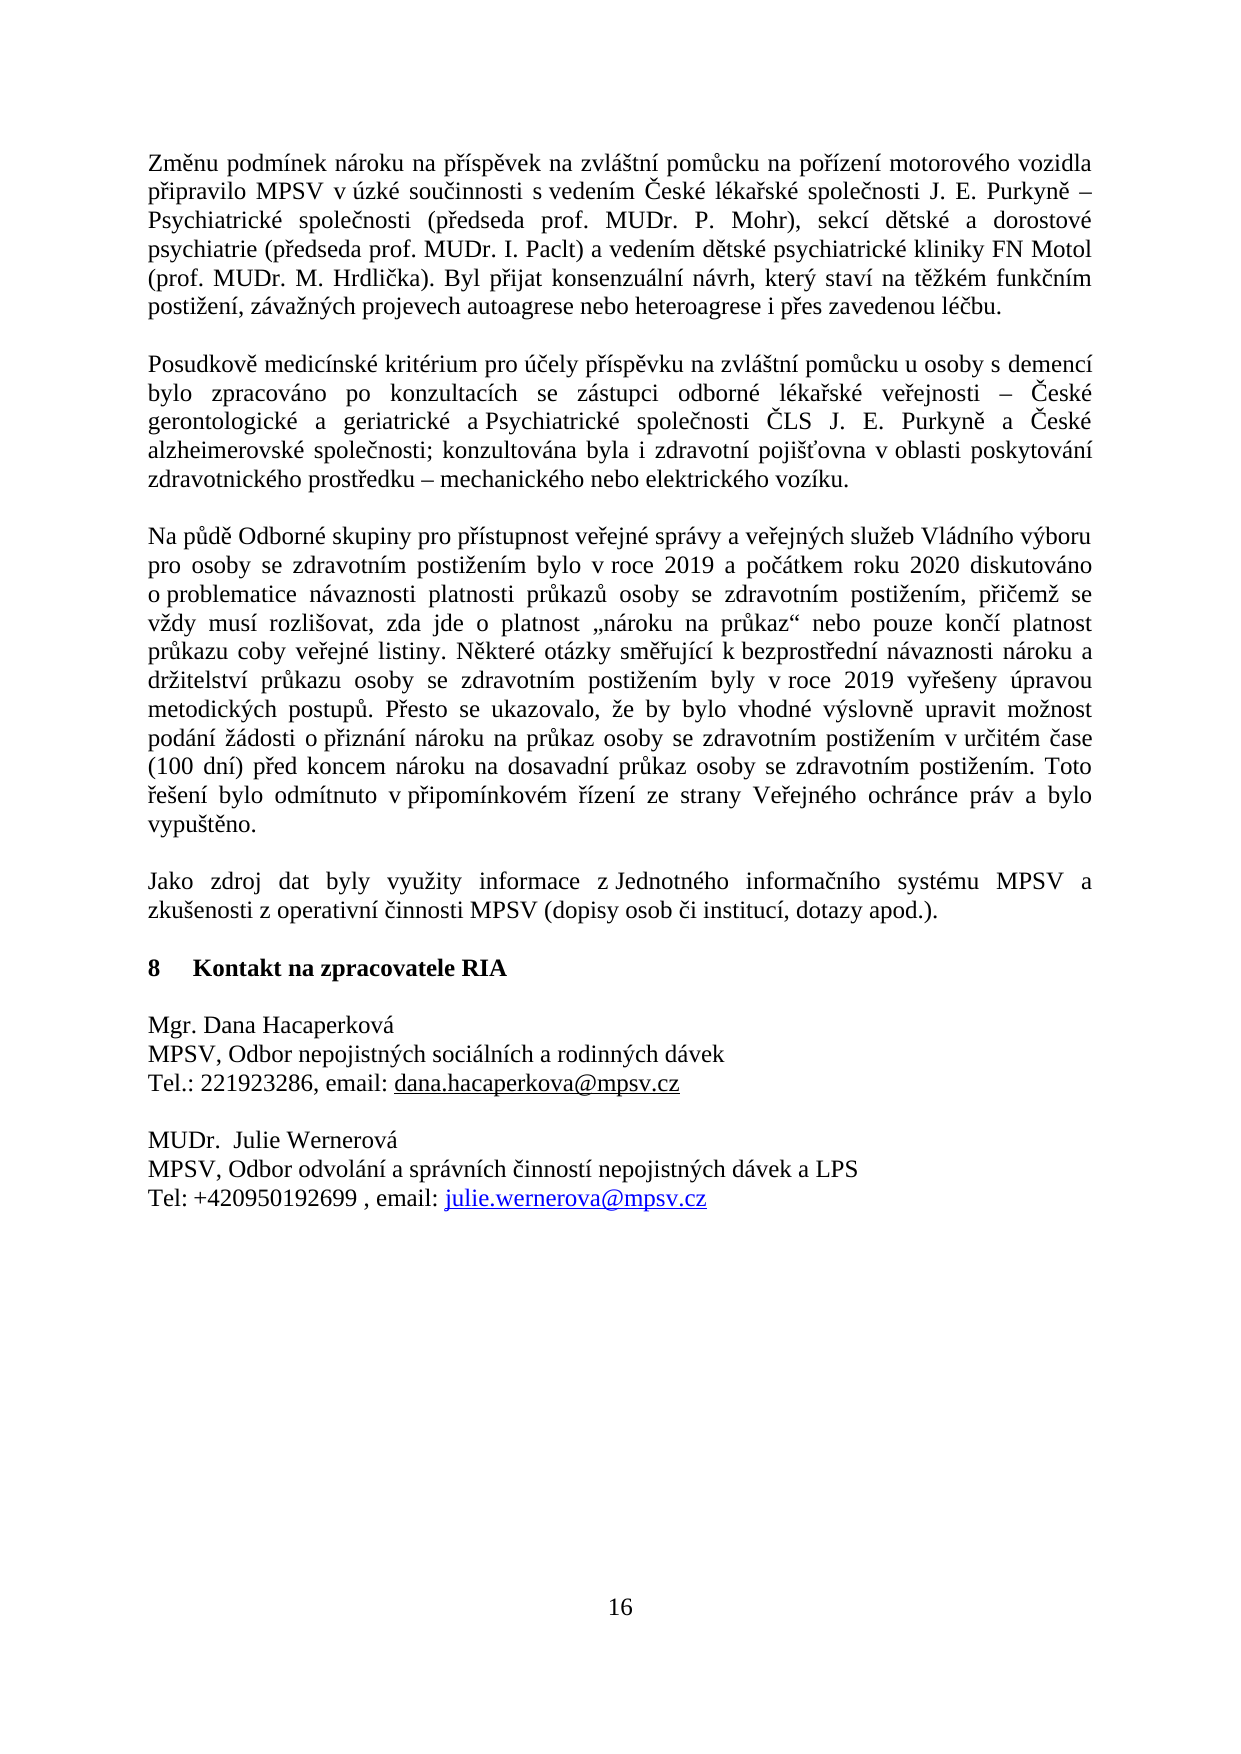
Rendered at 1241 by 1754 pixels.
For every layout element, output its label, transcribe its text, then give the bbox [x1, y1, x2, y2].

subtitle Kontakt na zpracovatele RIA [148, 953, 1093, 981]
text Jako zdroj dat byly využity informace z Jednotného informačního systému MPSV a zkušenosti z operativní činnosti MPSV (dopisy osob či institucí, dotazy apod.). [148, 866, 1093, 924]
text MPSV, Odbor odvolání a správních činností nepojistných dávek a LPS [148, 1154, 1093, 1183]
text Posudkově medicínské kritérium pro účely příspěvku na zvláštní pomůcku u osoby s demencí bylo zpracováno po konzultacích se zástupci odborné lékařské veřejnosti – České gerontologické a geriatrické a Psychiatrické společnosti ČLS J. E. Purkyně a České alzheimerovské společnosti; konzultována byla i zdravotní pojišťovna v oblasti poskytování zdravotnického prostředku – mechanického nebo elektrického vozíku. [148, 349, 1093, 493]
text Mgr. Dana Hacaperková [148, 1010, 1093, 1039]
text Na půdě Odborné skupiny pro přístupnost veřejné správy a veřejných služeb Vládního výboru pro osoby se zdravotním postižením bylo v roce 2019 a počátkem roku 2020 diskutováno o problematice návaznosti platnosti průkazů osoby se zdravotním postižením, přičemž se vždy musí rozlišovat, zda jde o platnost „nároku na průkaz“ nebo pouze končí platnost průkazu coby veřejné listiny. Některé otázky směřující k bezprostřední návaznosti nároku a držitelství průkazu osoby se zdravotním postižením byly v roce 2019 vyřešeny úpravou metodických postupů. Přesto se ukazovalo, že by bylo vhodné výslovně upravit možnost podání žádosti o přiznání nároku na průkaz osoby se zdravotním postižením v určitém čase (100 dní) před koncem nároku na dosavadní průkaz osoby se zdravotním postižením. Toto řešení bylo odmítnuto v připomínkovém řízení ze strany Veřejného ochránce práv a bylo vypuštěno. [148, 521, 1093, 838]
text MPSV, Odbor nepojistných sociálních a rodinných dávek [148, 1039, 1093, 1068]
text MUDr. Julie Wernerová [148, 1125, 1093, 1154]
text Tel.: 221923286, email: dana.hacaperkova@mpsv.cz [148, 1068, 1093, 1096]
text Změnu podmínek nároku na příspěvek na zvláštní pomůcku na pořízení motorového vozidla připravilo MPSV v úzké součinnosti s vedením České lékařské společnosti J. E. Purkyně – Psychiatrické společnosti (předseda prof. MUDr. P. Mohr), sekcí dětské a dorostové psychiatrie (předseda prof. MUDr. I. Paclt) a vedením dětské psychiatrické kliniky FN Motol (prof. MUDr. M. Hrdlička). Byl přijat konsenzuální návrh, který staví na těžkém funkčním postižení, závažných projevech autoagrese nebo heteroagrese i přes zavedenou léčbu. [148, 148, 1093, 320]
text Tel: +420950192699 , email: julie.wernerova@mpsv.cz [148, 1183, 1093, 1211]
